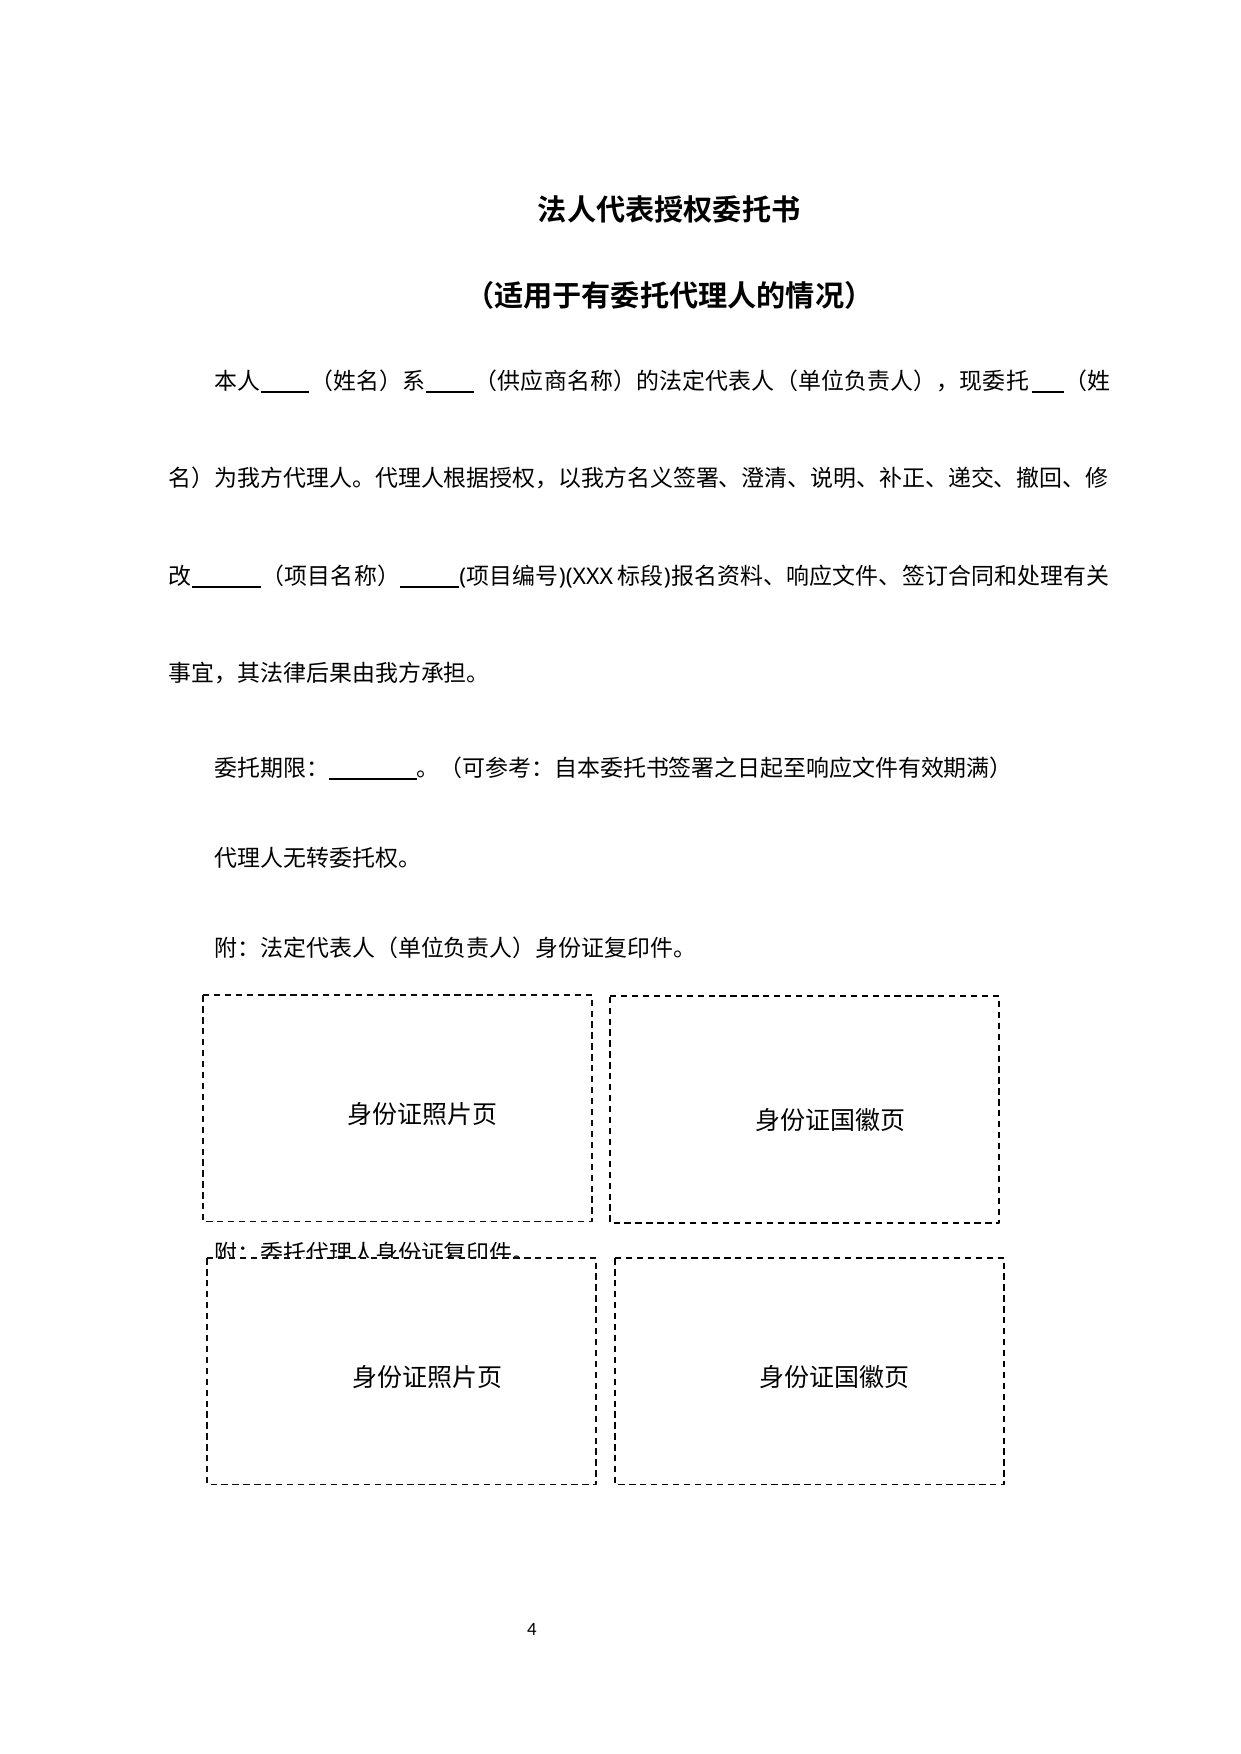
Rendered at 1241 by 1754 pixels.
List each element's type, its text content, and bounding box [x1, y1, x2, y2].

text 代理人无转委托权。 [169, 823, 1110, 888]
text （适用于有委托代理人的情况） [169, 261, 1110, 326]
text 附：法定代表人（单位负责人）身份证复印件。 [169, 913, 1110, 978]
text 附：委托代理人身份证复印件。 [169, 1219, 1110, 1284]
text 法人代表授权委托书 [169, 175, 1110, 240]
text 委托期限： 。（可参考：自本委托书签署之日起至响应文件有效期满） [169, 733, 1110, 798]
text 本人 （姓名）系 （供应商名称）的法定代表人（单位负责人），现委托 （姓名）为我方代理人。代理人根据授权，以我方名义签署、澄清、说明、补正、递交、撤回、修改 （项目名称） (项目编号)(XXX标段)报名资料、响应文件、签订合同和处理有关事宜，其法律后果由我方承担。 [169, 347, 1110, 704]
